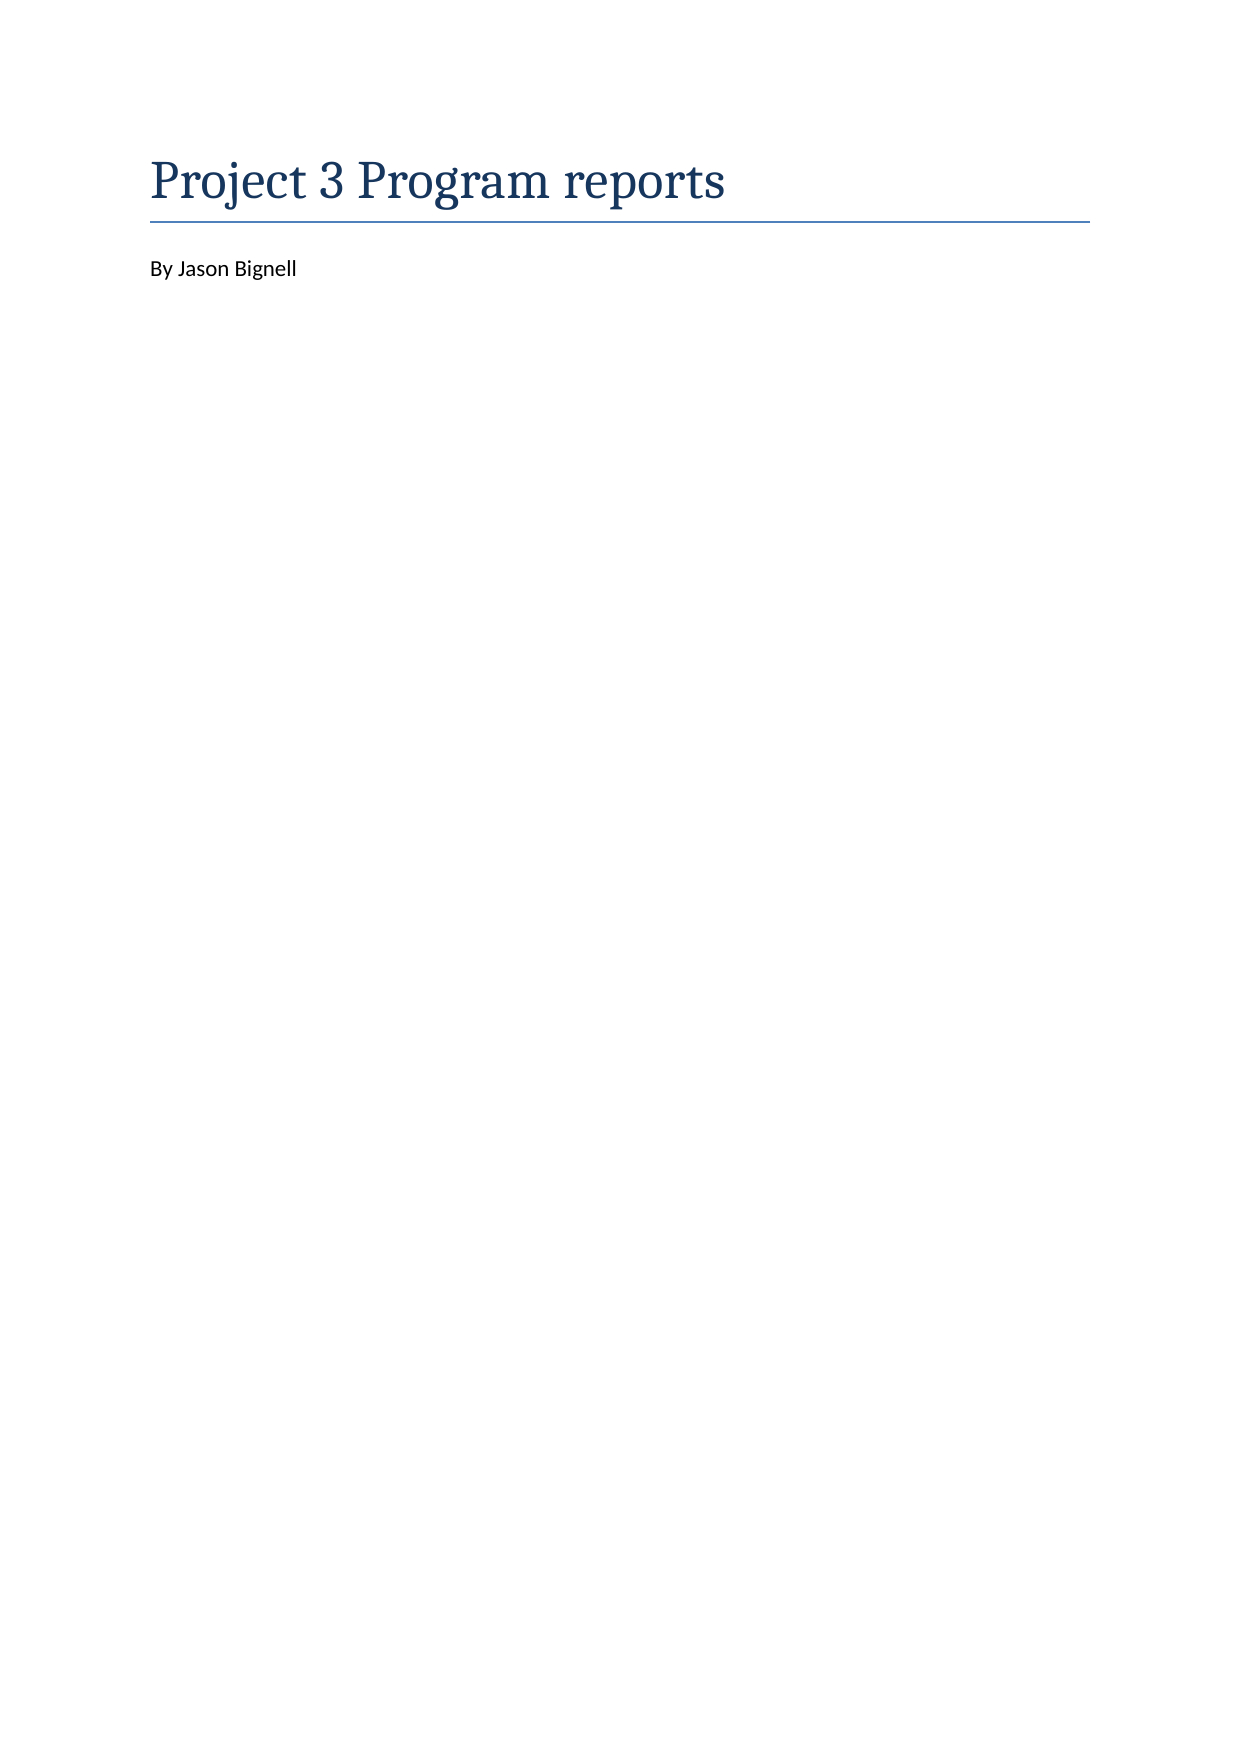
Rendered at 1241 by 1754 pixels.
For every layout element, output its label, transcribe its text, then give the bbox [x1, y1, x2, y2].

text By Jason Bignell [150, 254, 1090, 282]
title Project 3 Program reports [150, 150, 1090, 221]
